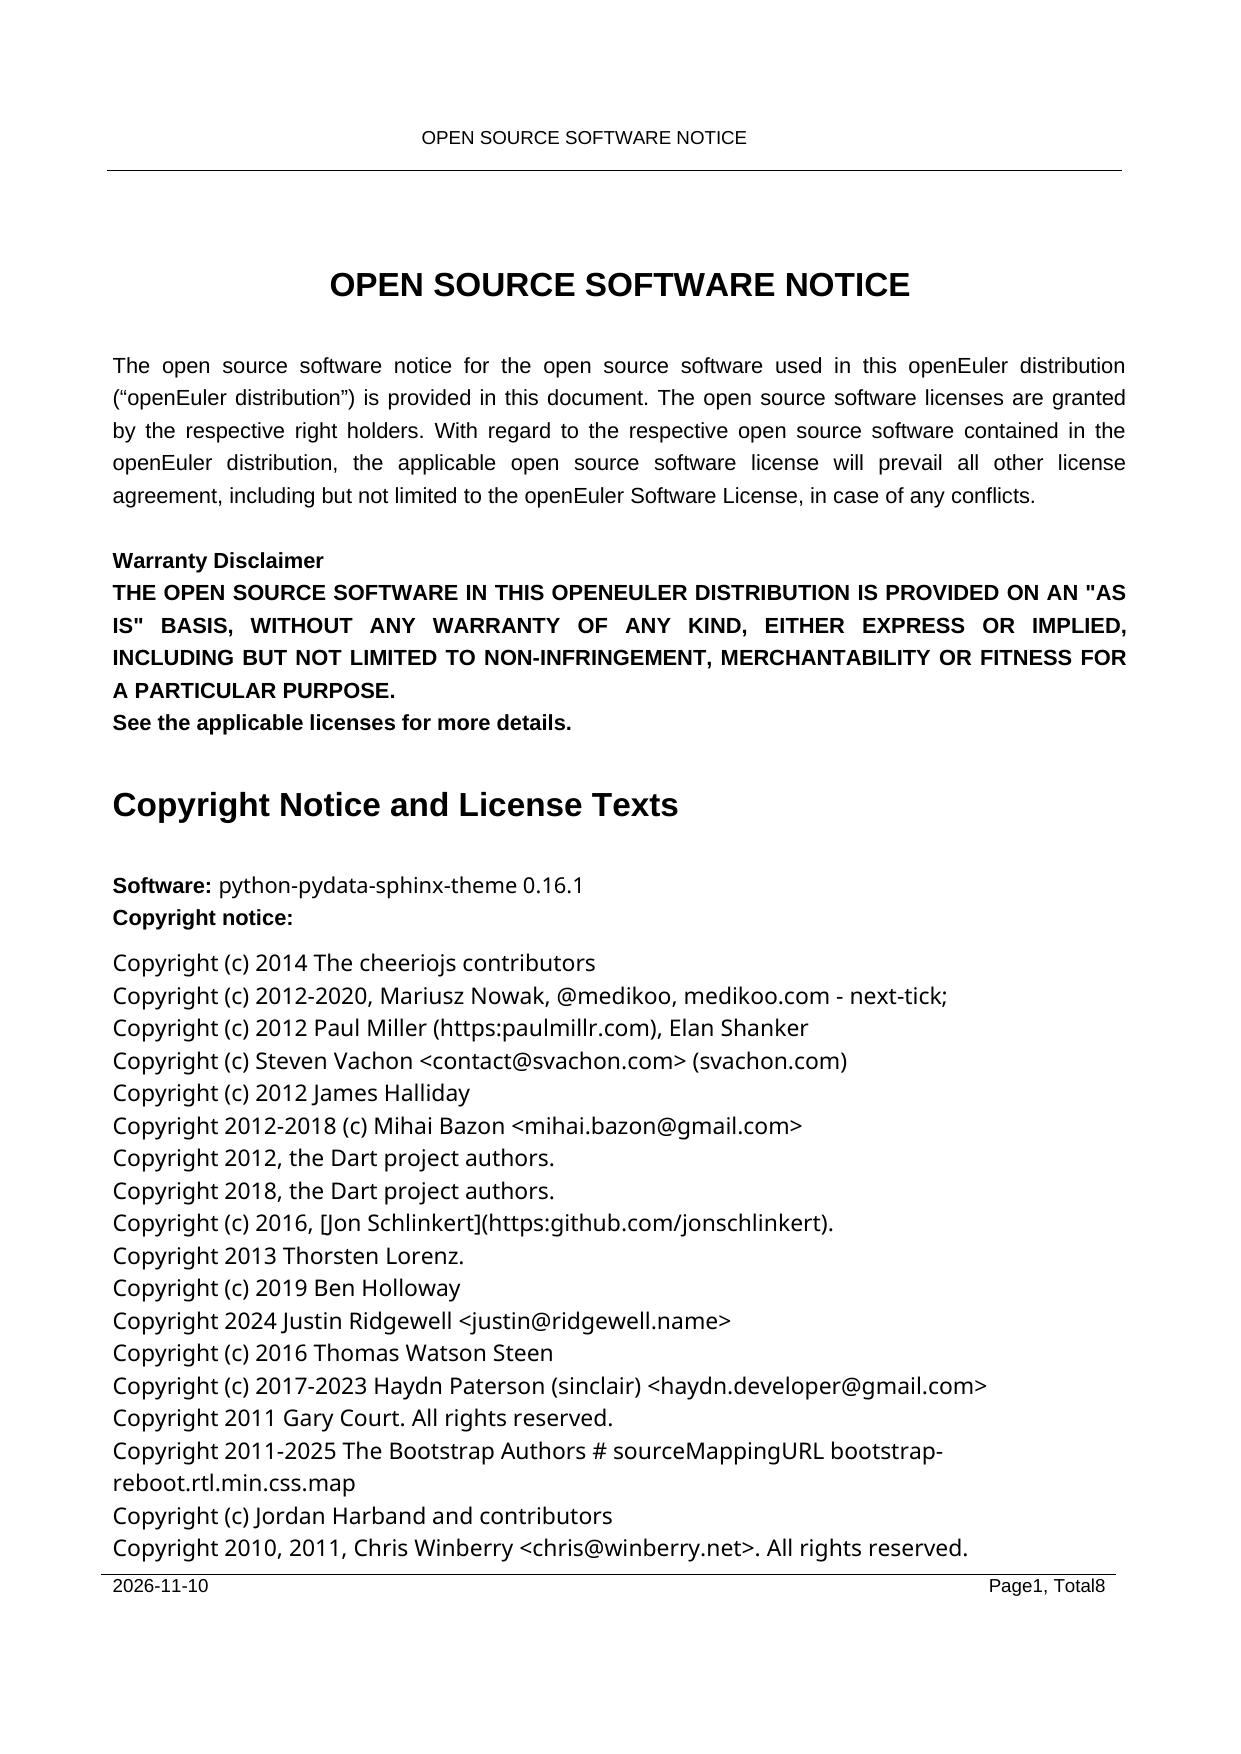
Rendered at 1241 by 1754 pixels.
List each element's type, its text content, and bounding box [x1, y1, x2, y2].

text OPEN SOURCE SOFTWARE NOTICE [112, 251, 1128, 316]
title Software: python-pydata-sphinx-theme 0.16.1 [112, 869, 1128, 901]
text The open source software notice for the open source software used in this openEuler distribution (“openEuler distribution”) is provided in this document. The open source software licenses are granted by the respective right holders. With regard to the respective open source software contained in the openEuler distribution, the applicable open source software license will prevail all other license agreement, including but not limited to the openEuler Software License, in case of any conflicts. [112, 349, 1128, 511]
text Copyright Notice and License Texts [112, 771, 1128, 836]
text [112, 947, 1128, 1564]
text Copyright notice: [112, 901, 1128, 934]
text Warranty Disclaimer [112, 544, 1128, 576]
text THE OPEN SOURCE SOFTWARE IN THIS OPENEULER DISTRIBUTION IS PROVIDED ON AN "AS IS" BASIS, WITHOUT ANY WARRANTY OF ANY KIND, EITHER EXPRESS OR IMPLIED, INCLUDING BUT NOT LIMITED TO NON-INFRINGEMENT, MERCHANTABILITY OR FITNESS FOR A PARTICULAR PURPOSE. See the applicable licenses for more details. [112, 576, 1128, 739]
